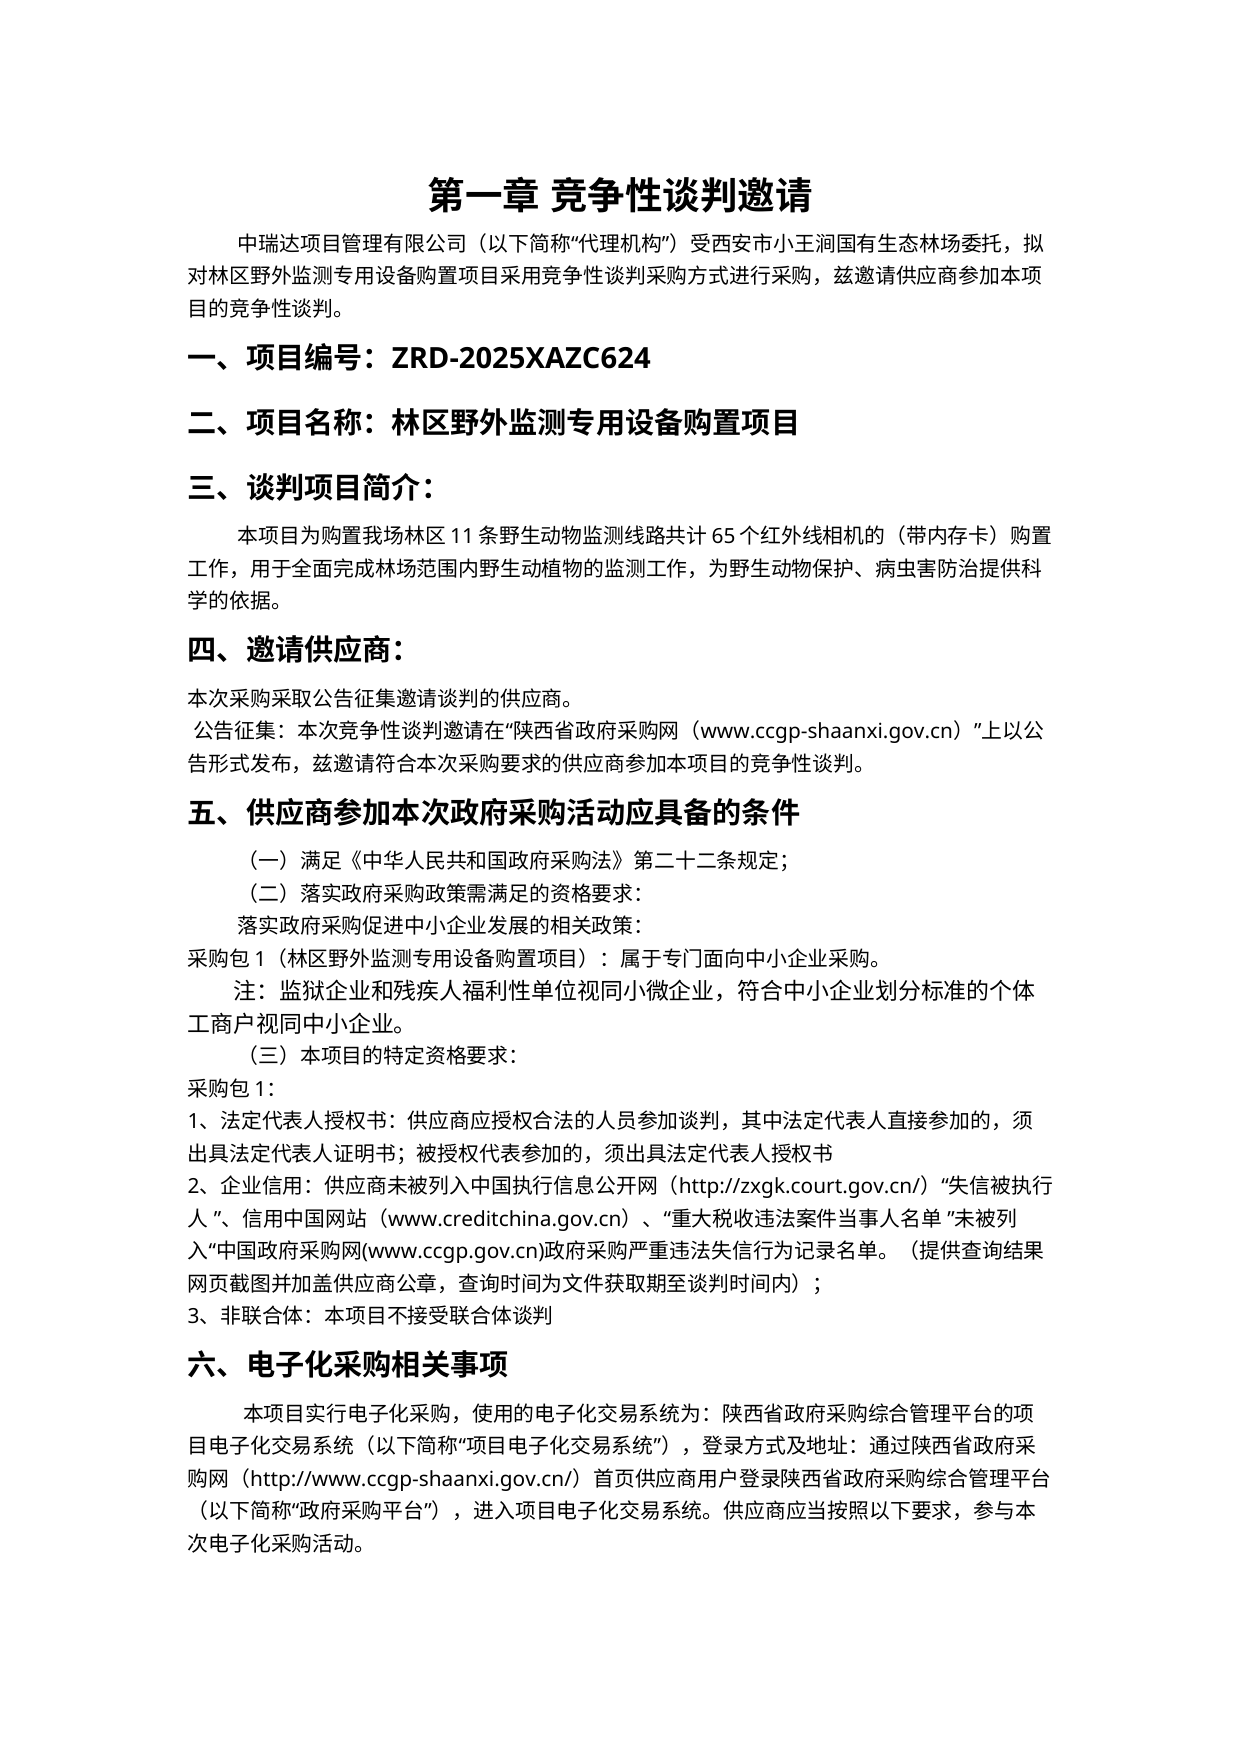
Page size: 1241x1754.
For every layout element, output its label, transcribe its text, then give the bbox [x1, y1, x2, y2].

text （一）满足《中华人民共和国政府采购法》第二十二条规定； [187, 844, 1053, 877]
text 六、电子化采购相关事项 [187, 1332, 1053, 1397]
text 本项目实行电子化采购，使用的电子化交易系统为：陕西省政府采购综合管理平台的项目电子化交易系统（以下简称“项目电子化交易系统”），登录方式及地址：通过陕西省政府采购网（http://www.ccgp-shaanxi.gov.cn/）首页供应商用户登录陕西省政府采购综合管理平台（以下简称“政府采购平台”），进入项目电子化交易系统。供应商应当按照以下要求，参与本次电子化采购活动。 [187, 1397, 1053, 1559]
text 本项目为购置我场林区11条野生动物监测线路共计65个红外线相机的（带内存卡）购置工作，用于全面完成林场范围内野生动植物的监测工作，为野生动物保护、病虫害防治提供科学的依据。 [187, 519, 1053, 617]
text 中瑞达项目管理有限公司（以下简称“代理机构”）受西安市小王涧国有生态林场委托，拟对林区野外监测专用设备购置项目采用竞争性谈判采购方式进行采购，兹邀请供应商参加本项目的竞争性谈判。 [187, 227, 1053, 324]
text 1、法定代表人授权书：供应商应授权合法的人员参加谈判，其中法定代表人直接参加的，须出具法定代表人证明书；被授权代表参加的，须出具法定代表人授权书 [187, 1104, 1053, 1169]
text （三）本项目的特定资格要求： [187, 1039, 1053, 1072]
text 本次采购采取公告征集邀请谈判的供应商。 [187, 682, 1053, 714]
text 采购包1（林区野外监测专用设备购置项目）：属于专门面向中小企业采购。 [187, 942, 1053, 974]
text 注：监狱企业和残疾人福利性单位视同小微企业，符合中小企业划分标准的个体工商户视同中小企业。 [187, 974, 1053, 1039]
text 采购包1： [187, 1072, 1053, 1104]
text 3、非联合体：本项目不接受联合体谈判 [187, 1299, 1053, 1332]
text 落实政府采购促进中小企业发展的相关政策： [187, 909, 1053, 942]
text 三、谈判项目简介： [187, 454, 1053, 519]
text （二）落实政府采购政策需满足的资格要求： [187, 877, 1053, 909]
text 第一章 竞争性谈判邀请 [187, 162, 1053, 227]
text 二、项目名称：林区野外监测专用设备购置项目 [187, 389, 1053, 454]
text 五、供应商参加本次政府采购活动应具备的条件 [187, 779, 1053, 844]
text 2、企业信用：供应商未被列入中国执行信息公开网（http://zxgk.court.gov.cn/）“失信被执行人 ”、信用中国网站（www.creditchina.gov.cn）、“重大税收违法案件当事人名单 ”未被列入“中国政府采购网(www.ccgp.gov.cn)政府采购严重违法失信行为记录名单。（提供查询结果网页截图并加盖供应商公章，查询时间为文件获取期至谈判时间内）； [187, 1169, 1053, 1299]
text 一、项目编号：ZRD-2025XAZC624 [187, 324, 1053, 389]
text 四、邀请供应商： [187, 617, 1053, 682]
text 公告征集：本次竞争性谈判邀请在“陕西省政府采购网（www.ccgp-shaanxi.gov.cn）”上以公告形式发布，兹邀请符合本次采购要求的供应商参加本项目的竞争性谈判。 [187, 714, 1053, 779]
